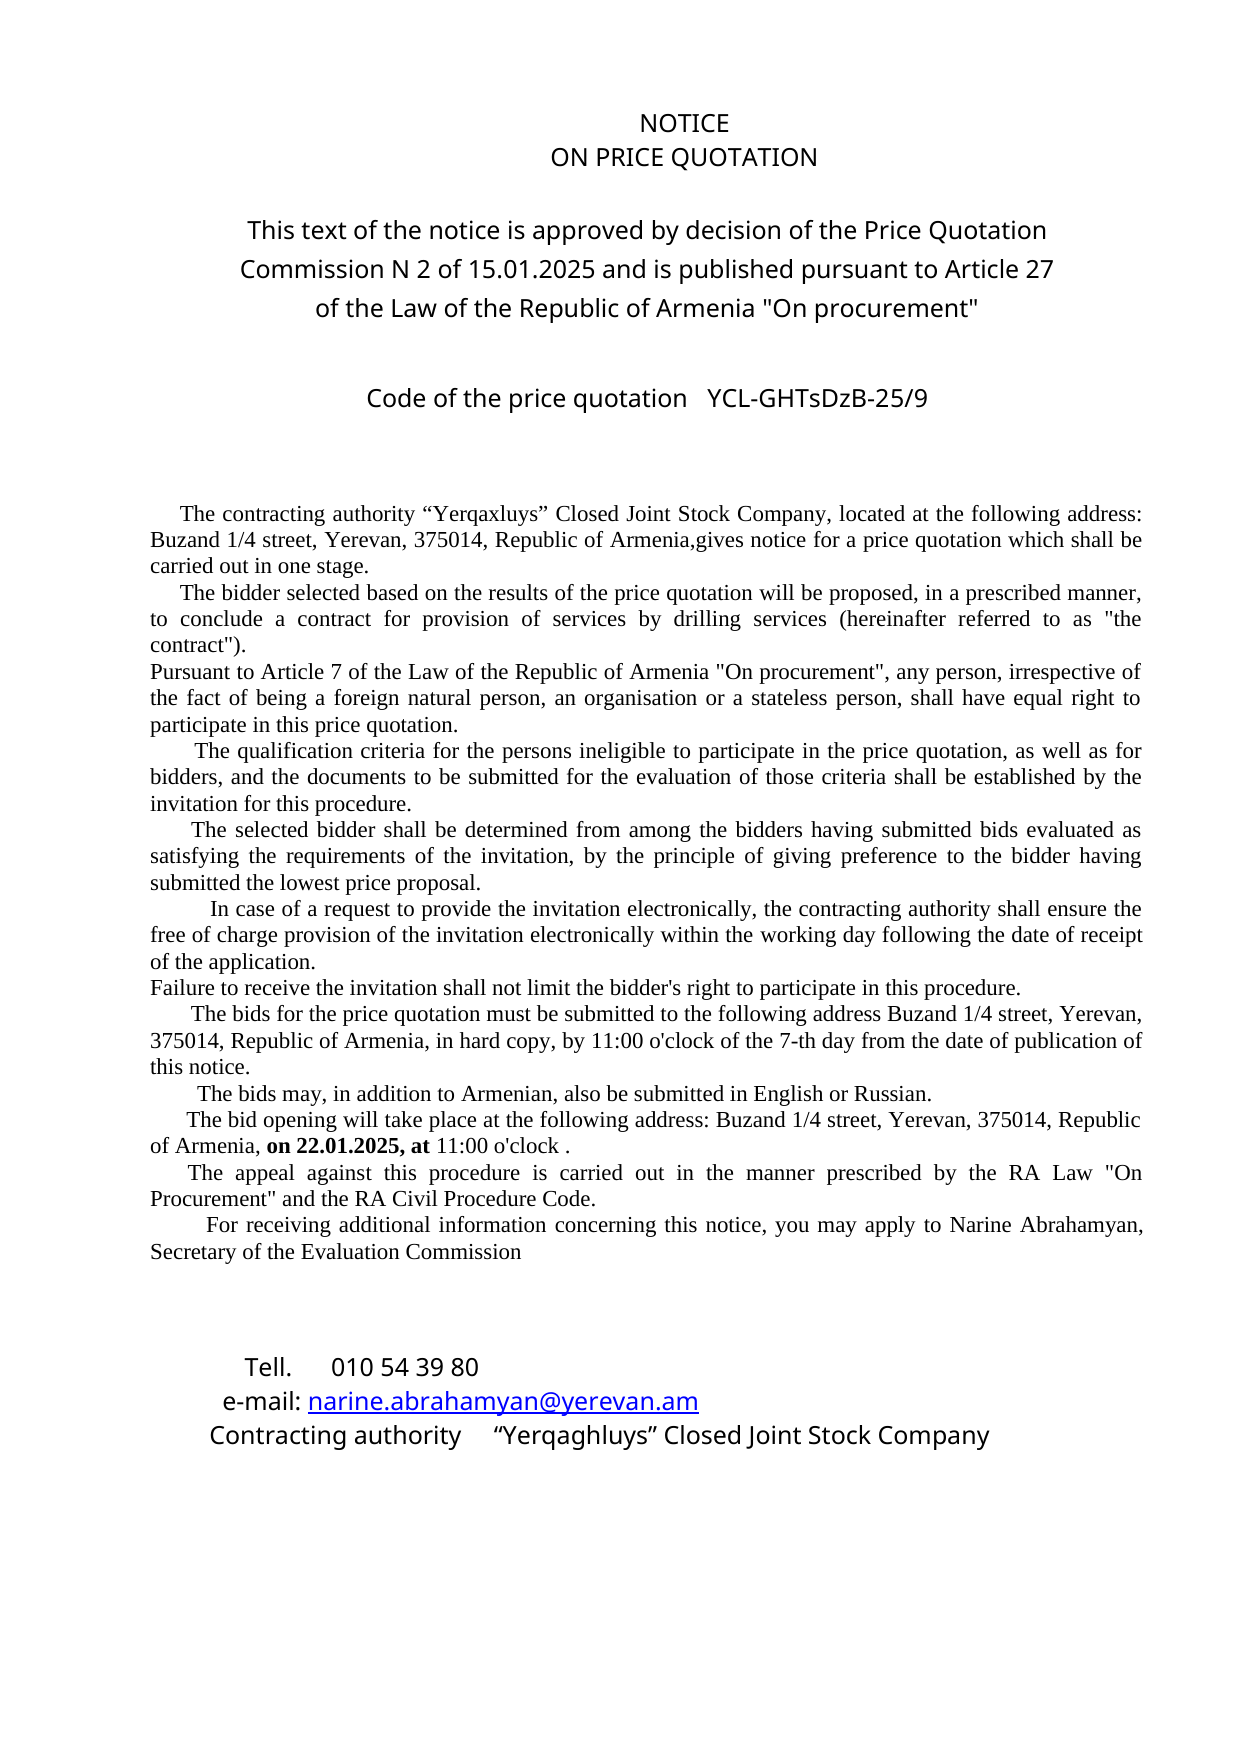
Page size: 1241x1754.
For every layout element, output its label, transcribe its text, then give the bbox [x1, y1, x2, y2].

text For receiving additional information concerning this notice, you may apply to Narine Abrahamyan, Secretary of the Evaluation Commission [150, 1211, 1144, 1264]
text NOTICE [150, 105, 1144, 139]
text ON PRICE QUOTATION [150, 139, 1144, 173]
text Contracting authority “Yerqaghluys” Closed Joint Stock Company [150, 1417, 1144, 1451]
text The bidder selected based on the results of the price quotation will be proposed, in a prescribed manner, to conclude a contract for provision of services by drilling services (hereinafter referred to as "the contract"). [150, 579, 1144, 658]
text This text of the notice is approved by decision of the Price Quotation Commission N 2 of 15.01.2025 and is published pursuant to Article 27 of the Law of the Republic of Armenia "On procurement" [239, 212, 1055, 325]
text The bid opening will take place at the following address: Buzand 1/4 street, Yerevan, 375014, Republic of Armenia, on 22.01.2025, at 11:00 o'clock . [150, 1106, 1144, 1159]
text Code of the price quotation YCL-GHTsDzB-25/9 [150, 381, 1144, 415]
text The qualification criteria for the persons ineligible to participate in the price quotation, as well as for bidders, and the documents to be submitted for the evaluation of those criteria shall be established by the invitation for this procedure. [150, 737, 1144, 816]
text The selected bidder shall be determined from among the bidders having submitted bids evaluated as satisfying the requirements of the invitation, by the principle of giving preference to the bidder having submitted the lowest price proposal. [150, 816, 1144, 895]
text The contracting authority “Yerqaxluys” Closed Joint Stock Company, located at the following address: Buzand 1/4 street, Yerevan, 375014, Republic of Armenia,gives notice for a price quotation which shall be carried out in one stage. [150, 500, 1144, 579]
text In case of a request to provide the invitation electronically, the contracting authority shall ensure the free of charge provision of the invitation electronically within the working day following the date of receipt of the application. [150, 895, 1144, 974]
text Failure to receive the invitation shall not limit the bidder's right to participate in this procedure. [150, 974, 1144, 1001]
text Tell. 010 54 39 80 [150, 1349, 1144, 1383]
text The appeal against this procedure is carried out in the manner prescribed by the RA Law "On Procurement" and the RA Civil Procedure Code. [150, 1159, 1144, 1211]
text The bids may, in addition to Armenian, also be submitted in English or Russian. [150, 1079, 1144, 1106]
text Pursuant to Article 7 of the Law of the Republic of Armenia "On procurement", any person, irrespective of the fact of being a foreign natural person, an organisation or a stateless person, shall have equal right to participate in this price quotation. [150, 658, 1144, 737]
text e-mail: narine.abrahamyan@yerevan.am [150, 1383, 1144, 1417]
text The bids for the price quotation must be submitted to the following address Buzand 1/4 street, Yerevan, 375014, Republic of Armenia, in hard copy, by 11:00 o'clock of the 7-th day from the date of publication of this notice. [150, 1001, 1144, 1079]
